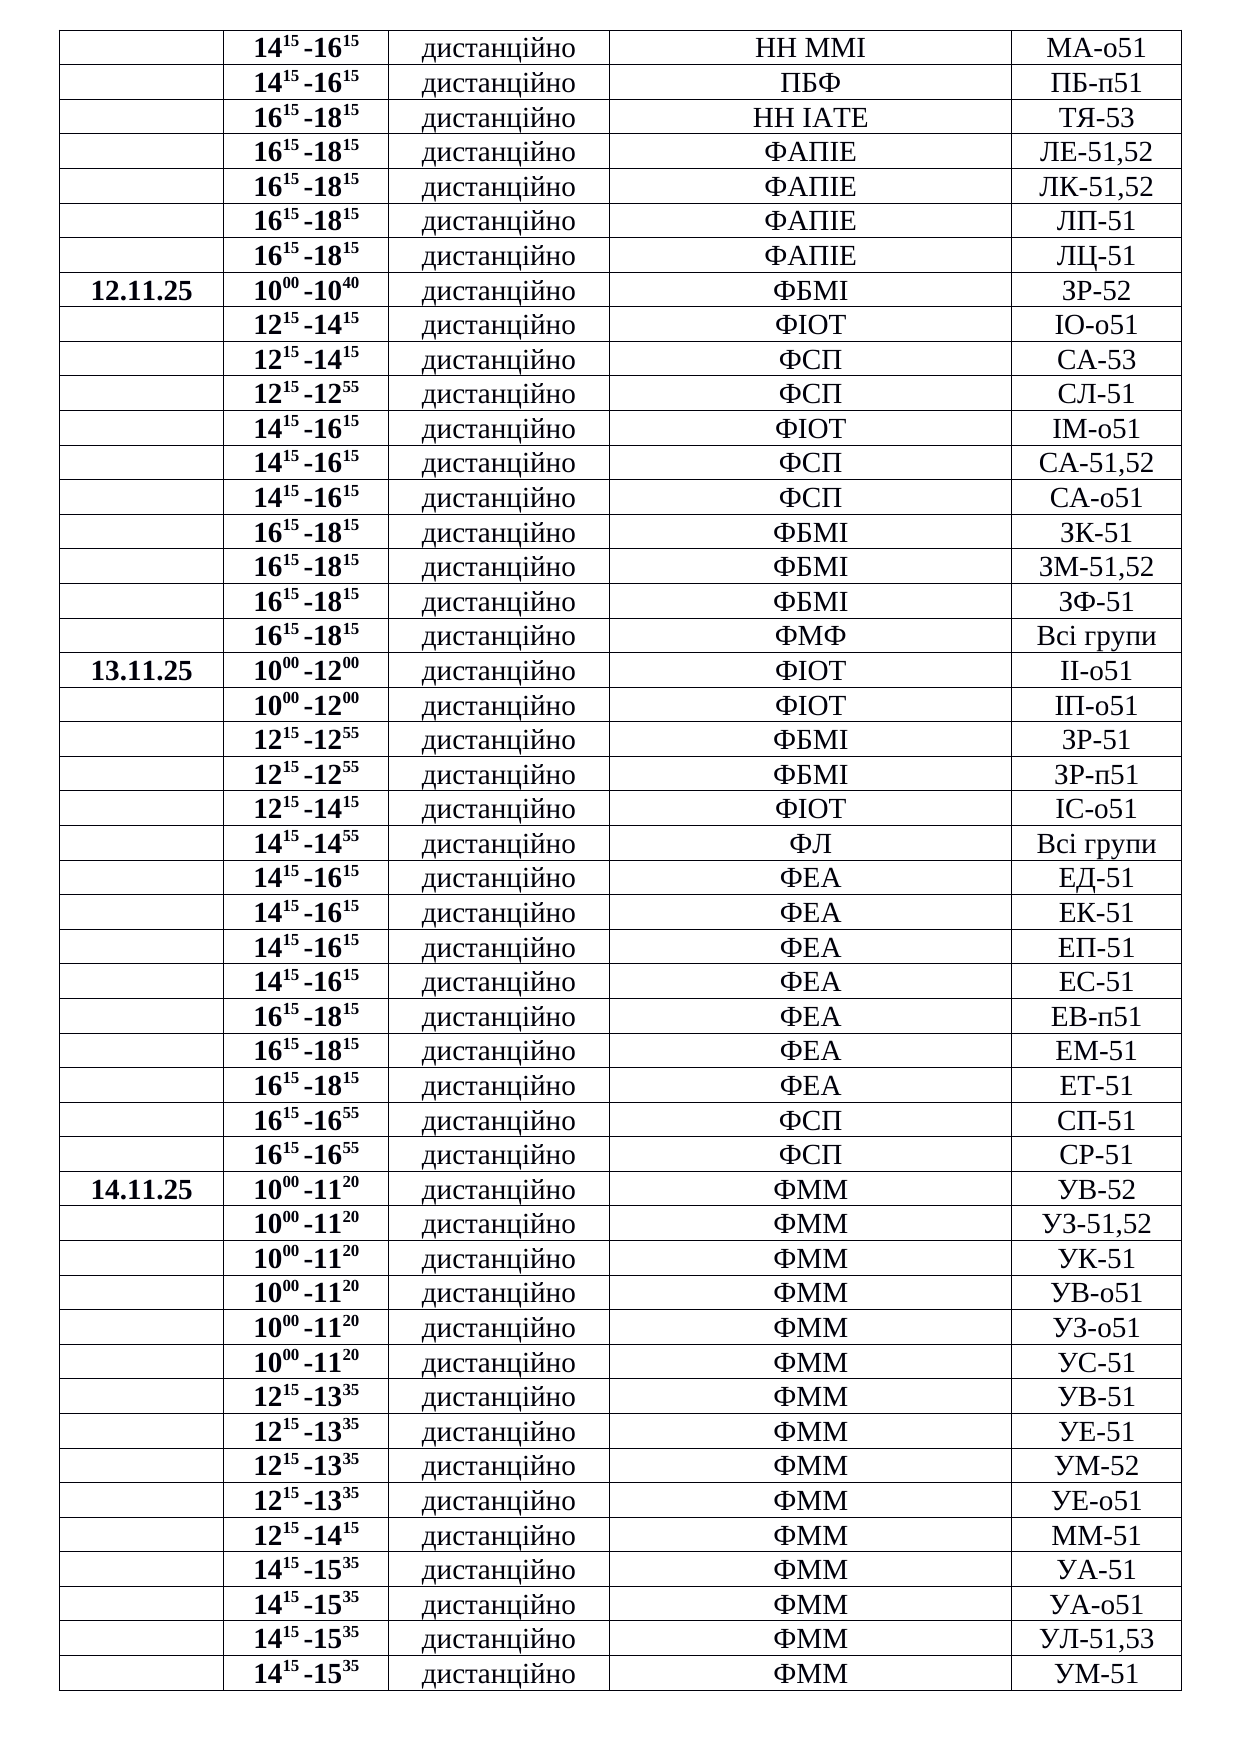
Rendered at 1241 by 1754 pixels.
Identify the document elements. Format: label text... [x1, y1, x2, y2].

table_cell ЕТ-51 [1012, 1068, 1181, 1102]
table_cell [60, 1034, 223, 1067]
table_cell дистанційно [389, 791, 609, 825]
table_cell дистанційно [389, 238, 609, 272]
table_cell ФЕА [610, 1068, 1011, 1102]
table_cell 1415 -1535 [224, 1587, 388, 1620]
table_cell ФЕА [610, 964, 1011, 998]
table_cell ФБМІ [610, 722, 1011, 756]
table_cell дистанційно [389, 1656, 609, 1689]
table_cell [60, 100, 223, 133]
table_cell 1615 -1815 [224, 169, 388, 202]
table_cell дистанційно [389, 895, 609, 929]
table_cell СЛ-51 [1012, 376, 1181, 410]
table_cell 1415 -1615 [224, 895, 388, 929]
table_cell [60, 515, 223, 548]
table_cell [60, 238, 223, 272]
table_cell ФБМІ [610, 584, 1011, 617]
table_cell ФММ [610, 1345, 1011, 1378]
table_cell ФММ [610, 1276, 1011, 1309]
table_cell [60, 619, 223, 652]
table_cell 1000 -1200 [224, 688, 388, 721]
table_cell ІС-о51 [1012, 791, 1181, 825]
table_cell [60, 1276, 223, 1309]
table_cell ФІОТ [610, 653, 1011, 687]
table_cell ЕК-51 [1012, 895, 1181, 929]
table_cell ФБМІ [610, 549, 1011, 583]
table_cell ФЕА [610, 999, 1011, 1032]
table_cell [60, 307, 223, 341]
table_cell УЗ-о51 [1012, 1310, 1181, 1344]
table_cell дистанційно [389, 757, 609, 790]
table_cell дистанційно [389, 1449, 609, 1482]
table_cell 1000 -1120 [224, 1345, 388, 1378]
table_cell [60, 861, 223, 894]
table_cell дистанційно [389, 204, 609, 237]
table_cell 1215 -1415 [224, 1518, 388, 1551]
table_cell УМ-51 [1012, 1656, 1181, 1689]
table_cell УА-о51 [1012, 1587, 1181, 1620]
table_cell дистанційно [389, 273, 609, 306]
table_cell 1615 -1815 [224, 619, 388, 652]
table_cell дистанційно [389, 480, 609, 514]
table_cell 1615 -1815 [224, 204, 388, 237]
table_cell 1000 -1120 [224, 1172, 388, 1205]
table_cell ФЕА [610, 861, 1011, 894]
table_cell 1415 -1535 [224, 1552, 388, 1586]
table_cell [60, 411, 223, 444]
table_cell ПБФ [610, 65, 1011, 99]
table_cell дистанційно [389, 411, 609, 444]
table_cell ЕС-51 [1012, 964, 1181, 998]
table_cell 1000 -1120 [224, 1241, 388, 1274]
table_cell [60, 446, 223, 479]
table_cell ЕМ-51 [1012, 1034, 1181, 1067]
table_cell ФММ [610, 1552, 1011, 1586]
table_cell дистанційно [389, 999, 609, 1032]
table_cell 1215 -1415 [224, 307, 388, 341]
table_cell УВ-51 [1012, 1379, 1181, 1413]
table_cell дистанційно [389, 1621, 609, 1655]
table_cell [60, 1206, 223, 1240]
table_cell 1615 -1815 [224, 100, 388, 133]
table_cell дистанційно [389, 446, 609, 479]
table_cell 13.11.25 [60, 653, 223, 687]
table_cell СР-51 [1012, 1137, 1181, 1171]
table_cell 1215 -1255 [224, 722, 388, 756]
table_cell ФІОТ [610, 411, 1011, 444]
table_cell 1415 -1615 [224, 930, 388, 963]
table_cell ЗФ-51 [1012, 584, 1181, 617]
table_cell ФАПІЕ [610, 204, 1011, 237]
table_cell [60, 688, 223, 721]
table_cell Всі групи [1012, 826, 1181, 859]
table_cell дистанційно [389, 1034, 609, 1067]
table_cell 1215 -1255 [224, 376, 388, 410]
table_cell ПБ-п51 [1012, 65, 1181, 99]
table_cell [60, 999, 223, 1032]
table_cell 1615 -1815 [224, 238, 388, 272]
table_cell ІМ-о51 [1012, 411, 1181, 444]
table_cell 1415 -1615 [224, 31, 388, 64]
table_cell [60, 31, 223, 64]
table_cell [60, 1656, 223, 1689]
table_cell ФММ [610, 1206, 1011, 1240]
table_cell УМ-52 [1012, 1449, 1181, 1482]
table_cell дистанційно [389, 1552, 609, 1586]
table_cell 1415 -1535 [224, 1656, 388, 1689]
table_cell СП-51 [1012, 1103, 1181, 1136]
table_cell ФММ [610, 1621, 1011, 1655]
table_cell дистанційно [389, 1345, 609, 1378]
table_cell 1615 -1815 [224, 1034, 388, 1067]
table_cell УВ-о51 [1012, 1276, 1181, 1309]
table_cell 1415 -1615 [224, 411, 388, 444]
table_cell [60, 930, 223, 963]
table_cell дистанційно [389, 619, 609, 652]
table_cell дистанційно [389, 342, 609, 375]
table_cell МА-о51 [1012, 31, 1181, 64]
table_cell [60, 1552, 223, 1586]
table_cell УВ-52 [1012, 1172, 1181, 1205]
table_cell 1215 -1335 [224, 1414, 388, 1447]
table_cell 1615 -1815 [224, 549, 388, 583]
table_cell [60, 1241, 223, 1274]
table_cell ЗК-51 [1012, 515, 1181, 548]
table_cell 1415 -1615 [224, 446, 388, 479]
table_cell дистанційно [389, 1206, 609, 1240]
table_cell ФЕА [610, 895, 1011, 929]
table_cell УЕ-51 [1012, 1414, 1181, 1447]
table_cell ФММ [610, 1449, 1011, 1482]
table_cell [60, 376, 223, 410]
table_cell дистанційно [389, 100, 609, 133]
table_cell ЗМ-51,52 [1012, 549, 1181, 583]
table_cell ЗР-51 [1012, 722, 1181, 756]
table_cell дистанційно [389, 515, 609, 548]
table_cell дистанційно [389, 584, 609, 617]
table_cell [60, 1103, 223, 1136]
table_cell УЗ-51,52 [1012, 1206, 1181, 1240]
table_cell ФСП [610, 376, 1011, 410]
table_cell 1215 -1415 [224, 791, 388, 825]
table_cell ФММ [610, 1241, 1011, 1274]
table_cell [60, 342, 223, 375]
table_cell [60, 1518, 223, 1551]
table_cell дистанційно [389, 134, 609, 168]
table_cell дистанційно [389, 376, 609, 410]
table_cell ФАПІЕ [610, 134, 1011, 168]
table_cell дистанційно [389, 1518, 609, 1551]
table_cell [60, 134, 223, 168]
table_cell 1215 -1335 [224, 1449, 388, 1482]
table_cell ФБМІ [610, 515, 1011, 548]
table_cell 1000 -1040 [224, 273, 388, 306]
table_cell СА-53 [1012, 342, 1181, 375]
table_cell 1215 -1335 [224, 1379, 388, 1413]
table_cell [60, 65, 223, 99]
table_cell [60, 549, 223, 583]
table_cell 1215 -1335 [224, 1483, 388, 1517]
table_cell дистанційно [389, 1310, 609, 1344]
table_cell дистанційно [389, 1068, 609, 1102]
table_cell ФАПІЕ [610, 169, 1011, 202]
table_cell УА-51 [1012, 1552, 1181, 1586]
table_cell дистанційно [389, 722, 609, 756]
table_cell 1415 -1615 [224, 65, 388, 99]
table_cell СА-о51 [1012, 480, 1181, 514]
table_cell 1215 -1255 [224, 757, 388, 790]
table_cell дистанційно [389, 653, 609, 687]
table_cell [60, 1379, 223, 1413]
table_cell дистанційно [389, 1241, 609, 1274]
table_cell [60, 480, 223, 514]
table_cell [60, 1345, 223, 1378]
table_cell 1615 -1815 [224, 1068, 388, 1102]
table_cell ФЕА [610, 930, 1011, 963]
table_cell дистанційно [389, 688, 609, 721]
table_cell ЛП-51 [1012, 204, 1181, 237]
table_cell [60, 1483, 223, 1517]
table_cell ЕД-51 [1012, 861, 1181, 894]
table_cell ФАПІЕ [610, 238, 1011, 272]
table_cell [60, 584, 223, 617]
table_cell ФСП [610, 342, 1011, 375]
table_cell ФСП [610, 1103, 1011, 1136]
table_cell 1615 -1815 [224, 999, 388, 1032]
table_cell дистанційно [389, 1483, 609, 1517]
table_cell дистанційно [389, 1414, 609, 1447]
table_cell ФСП [610, 446, 1011, 479]
table_cell 1415 -1615 [224, 964, 388, 998]
table_cell Всі групи [1012, 619, 1181, 652]
table_cell [60, 895, 223, 929]
table_cell 1000 -1120 [224, 1310, 388, 1344]
table_cell дистанційно [389, 1587, 609, 1620]
table_cell дистанційно [389, 1379, 609, 1413]
table_cell дистанційно [389, 861, 609, 894]
table_cell [60, 1414, 223, 1447]
table_cell [60, 791, 223, 825]
table_cell дистанційно [389, 1172, 609, 1205]
table_cell 1415 -1615 [224, 861, 388, 894]
table_cell ММ-51 [1012, 1518, 1181, 1551]
table_cell 1415 -1615 [224, 480, 388, 514]
table_cell НН ІАТЕ [610, 100, 1011, 133]
table_cell дистанційно [389, 1276, 609, 1309]
table_cell [60, 757, 223, 790]
table_cell дистанційно [389, 1137, 609, 1171]
table_cell ІП-о51 [1012, 688, 1181, 721]
table_cell ЛЕ-51,52 [1012, 134, 1181, 168]
table_cell НН ММІ [610, 31, 1011, 64]
table_cell ЕП-51 [1012, 930, 1181, 963]
table_cell 1000 -1200 [224, 653, 388, 687]
table_cell 1215 -1415 [224, 342, 388, 375]
table_cell дистанційно [389, 964, 609, 998]
table_cell ФЛ [610, 826, 1011, 859]
table_cell 1000 -1120 [224, 1206, 388, 1240]
table_cell 1615 -1655 [224, 1103, 388, 1136]
table_cell ФММ [610, 1379, 1011, 1413]
table_cell [60, 1587, 223, 1620]
table_cell 1615 -1815 [224, 584, 388, 617]
table_cell 1615 -1815 [224, 515, 388, 548]
table_cell УК-51 [1012, 1241, 1181, 1274]
table_cell ЗР-52 [1012, 273, 1181, 306]
table_cell дистанційно [389, 65, 609, 99]
table_cell 1415 -1455 [224, 826, 388, 859]
table_cell 14.11.25 [60, 1172, 223, 1205]
table_cell УЛ-51,53 [1012, 1621, 1181, 1655]
table_cell ФІОТ [610, 791, 1011, 825]
table_cell ЛЦ-51 [1012, 238, 1181, 272]
table_cell ТЯ-53 [1012, 100, 1181, 133]
table_cell дистанційно [389, 307, 609, 341]
table_cell СА-51,52 [1012, 446, 1181, 479]
table_cell дистанційно [389, 549, 609, 583]
table_cell [60, 1137, 223, 1171]
table_cell ФСП [610, 1137, 1011, 1171]
table_cell [60, 1310, 223, 1344]
table_cell [60, 169, 223, 202]
table_cell [60, 204, 223, 237]
table_cell 1000 -1120 [224, 1276, 388, 1309]
table_cell ФММ [610, 1587, 1011, 1620]
table_cell 1415 -1535 [224, 1621, 388, 1655]
table_cell ІІ-о51 [1012, 653, 1181, 687]
table_cell [60, 1068, 223, 1102]
table_cell [60, 1621, 223, 1655]
table_cell ФММ [610, 1483, 1011, 1517]
table_cell ЛК-51,52 [1012, 169, 1181, 202]
table_cell ФММ [610, 1656, 1011, 1689]
table_cell 1615 -1815 [224, 134, 388, 168]
table_cell [60, 964, 223, 998]
table_cell дистанційно [389, 826, 609, 859]
table_cell ЗР-п51 [1012, 757, 1181, 790]
table_cell ФЕА [610, 1034, 1011, 1067]
table_cell УЕ-о51 [1012, 1483, 1181, 1517]
table_cell дистанційно [389, 930, 609, 963]
table_cell ФММ [610, 1518, 1011, 1551]
table_cell дистанційно [389, 1103, 609, 1136]
table_cell ФММ [610, 1172, 1011, 1205]
table_cell дистанційно [389, 169, 609, 202]
table_cell ФММ [610, 1414, 1011, 1447]
table_cell ФММ [610, 1310, 1011, 1344]
table_cell [60, 722, 223, 756]
table_cell 1615 -1655 [224, 1137, 388, 1171]
table_cell ФБМІ [610, 757, 1011, 790]
table_cell 12.11.25 [60, 273, 223, 306]
table_cell дистанційно [389, 31, 609, 64]
table_cell ФІОТ [610, 688, 1011, 721]
table_cell ІО-о51 [1012, 307, 1181, 341]
table_cell ФМФ [610, 619, 1011, 652]
table_cell [60, 826, 223, 859]
table_cell ФІОТ [610, 307, 1011, 341]
table_cell ФБМІ [610, 273, 1011, 306]
table_cell ФСП [610, 480, 1011, 514]
table_cell ЕВ-п51 [1012, 999, 1181, 1032]
table_cell [60, 1449, 223, 1482]
table_cell УС-51 [1012, 1345, 1181, 1378]
